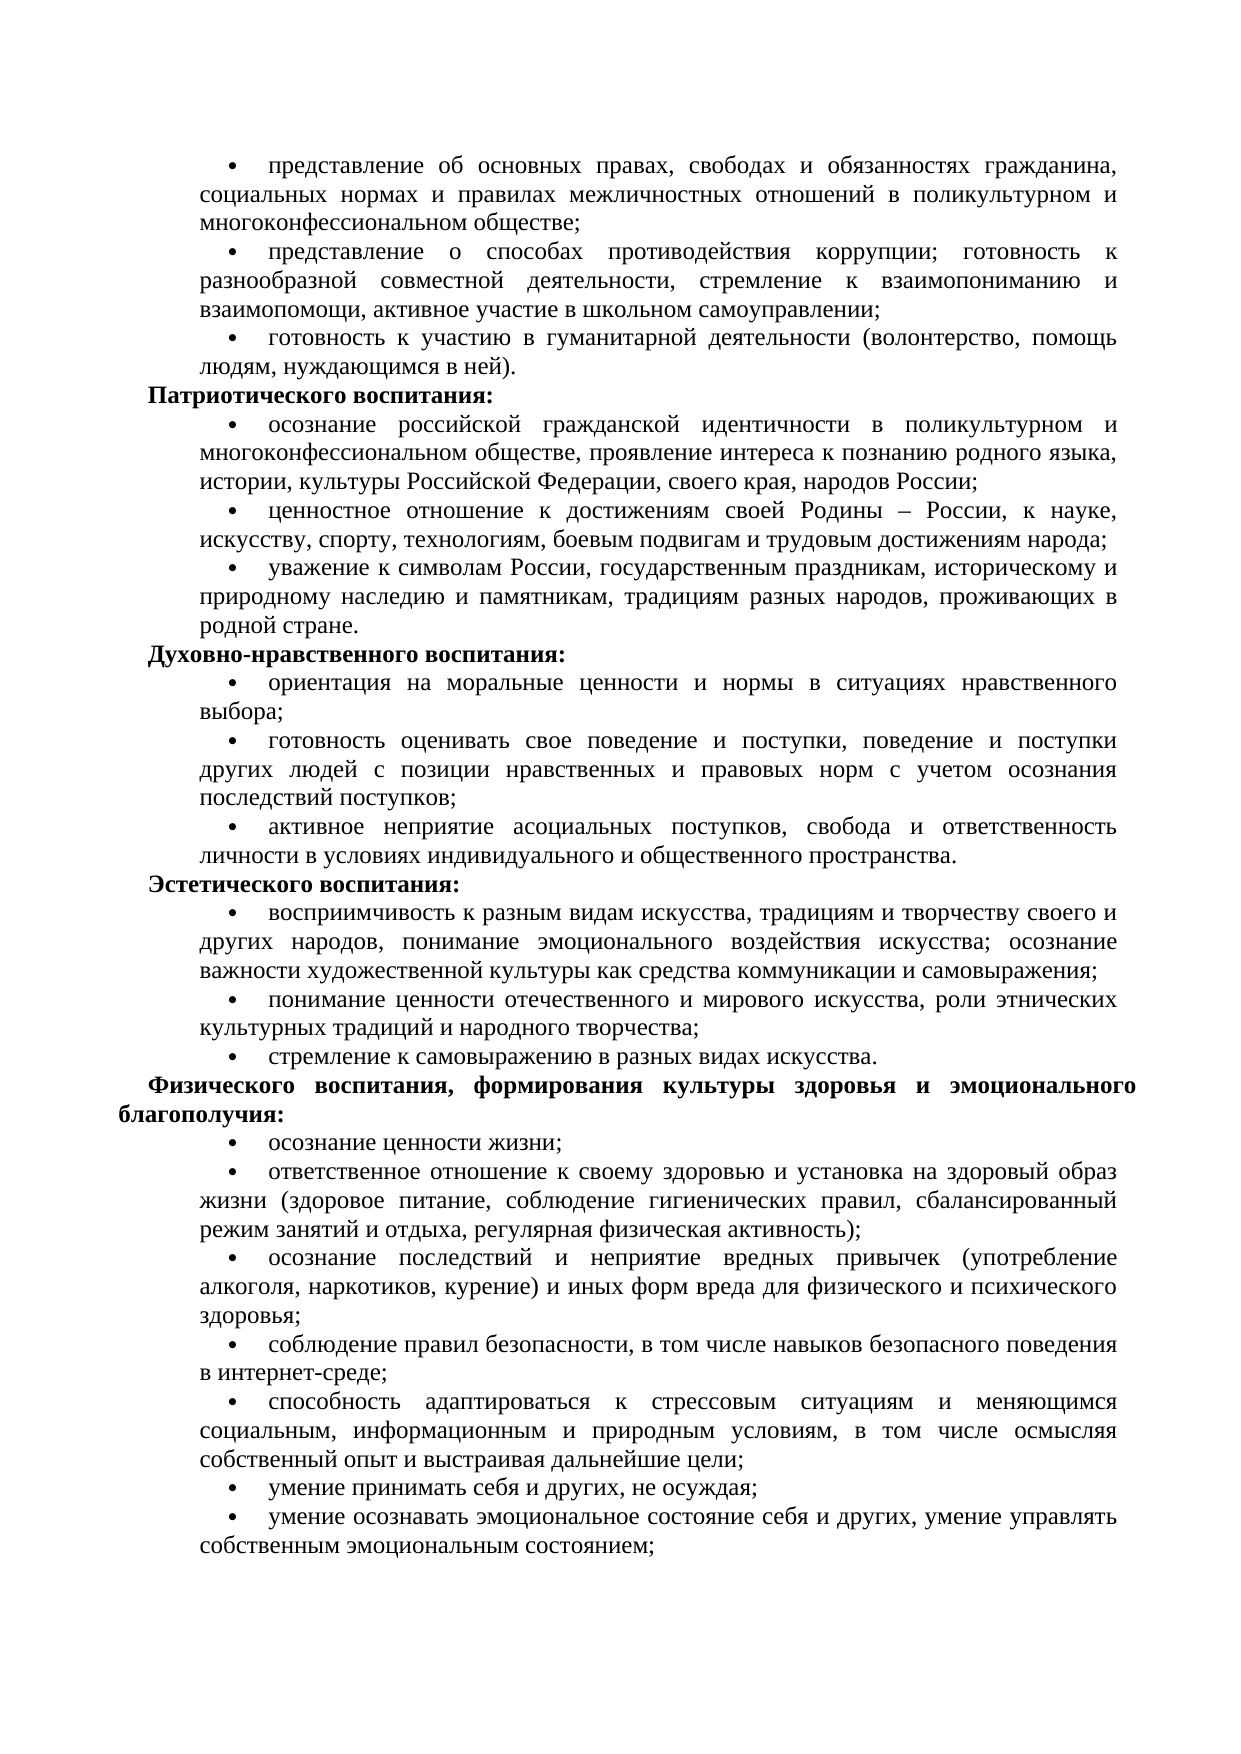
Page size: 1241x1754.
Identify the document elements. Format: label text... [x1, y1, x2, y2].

list умение принимать себя и других, не осуждая; [199, 1472, 1118, 1501]
list представление об основных правах, свободах и обязанностях гражданина, социальных нормах и правилах межличностных отношений в поликультурном и многоконфессиональном обществе; [199, 150, 1118, 236]
list понимание ценности отечественного и мирового искусства, роли этнических культурных традиций и народного творчества; [199, 984, 1118, 1041]
text Эстетического воспитания: [118, 869, 1137, 897]
text Духовно-нравственного воспитания: [118, 639, 1137, 667]
list восприимчивость к разным видам искусства, традициям и творчеству своего и других народов, понимание эмоционального воздействия искусства; осознание важности художественной культуры как средства коммуникации и самовыражения; [199, 897, 1118, 984]
list ответственное отношение к своему здоровью и установка на здоровый образ жизни (здоровое питание, соблюдение гигиенических правил, сбалансированный режим занятий и отдыха, регулярная физическая активность); [199, 1156, 1118, 1242]
list готовность оценивать свое поведение и поступки, поведение и поступки других людей с позиции нравственных и правовых норм с учетом осознания последствий поступков; [199, 725, 1118, 811]
list соблюдение правил безопасности, в том числе навыков безопасного поведения в интернет-среде; [199, 1329, 1118, 1386]
list осознание ценности жизни; [199, 1127, 1118, 1156]
list способность адаптироваться к стрессовым ситуациям и меняющимся социальным, информационным и природным условиям, в том числе осмысляя собственный опыт и выстраивая дальнейшие цели; [199, 1386, 1118, 1472]
list представление о способах противодействия коррупции; готовность к разнообразной совместной деятельности, стремление к взаимопониманию и взаимопомощи, активное участие в школьном самоуправлении; [199, 236, 1118, 322]
list осознание последствий и неприятие вредных привычек (употребление алкоголя, наркотиков, курение) и иных форм вреда для физического и психического здоровья; [199, 1242, 1118, 1329]
list уважение к символам России, государственным праздникам, историческому и природному наследию и памятникам, традициям разных народов, проживающих в родной стране. [199, 552, 1118, 639]
list ценностное отношение к достижениям своей Родины – России, к науке, искусству, спорту, технологиям, боевым подвигам и трудовым достижениям народа; [199, 495, 1118, 552]
list готовность к участию в гуманитарной деятельности (волонтерство, помощь людям, нуждающимся в ней). [199, 322, 1118, 380]
text Физического воспитания, формирования культуры здоровья и эмоционального благополучия: [118, 1070, 1137, 1127]
text Патриотического воспитания: [118, 380, 1137, 409]
list осознание российской гражданской идентичности в поликультурном и многоконфессиональном обществе, проявление интереса к познанию родного языка, истории, культуры Российской Федерации, своего края, народов России; [199, 409, 1118, 495]
list активное неприятие асоциальных поступков, свобода и ответственность личности в условиях индивидуального и общественного пространства. [199, 811, 1118, 869]
list ориентация на моральные ценности и нормы в ситуациях нравственного выбора; [199, 667, 1118, 725]
list умение осознавать эмоциональное состояние себя и других, умение управлять собственным эмоциональным состоянием; [199, 1501, 1118, 1559]
list стремление к самовыражению в разных видах искусства. [199, 1041, 1118, 1070]
